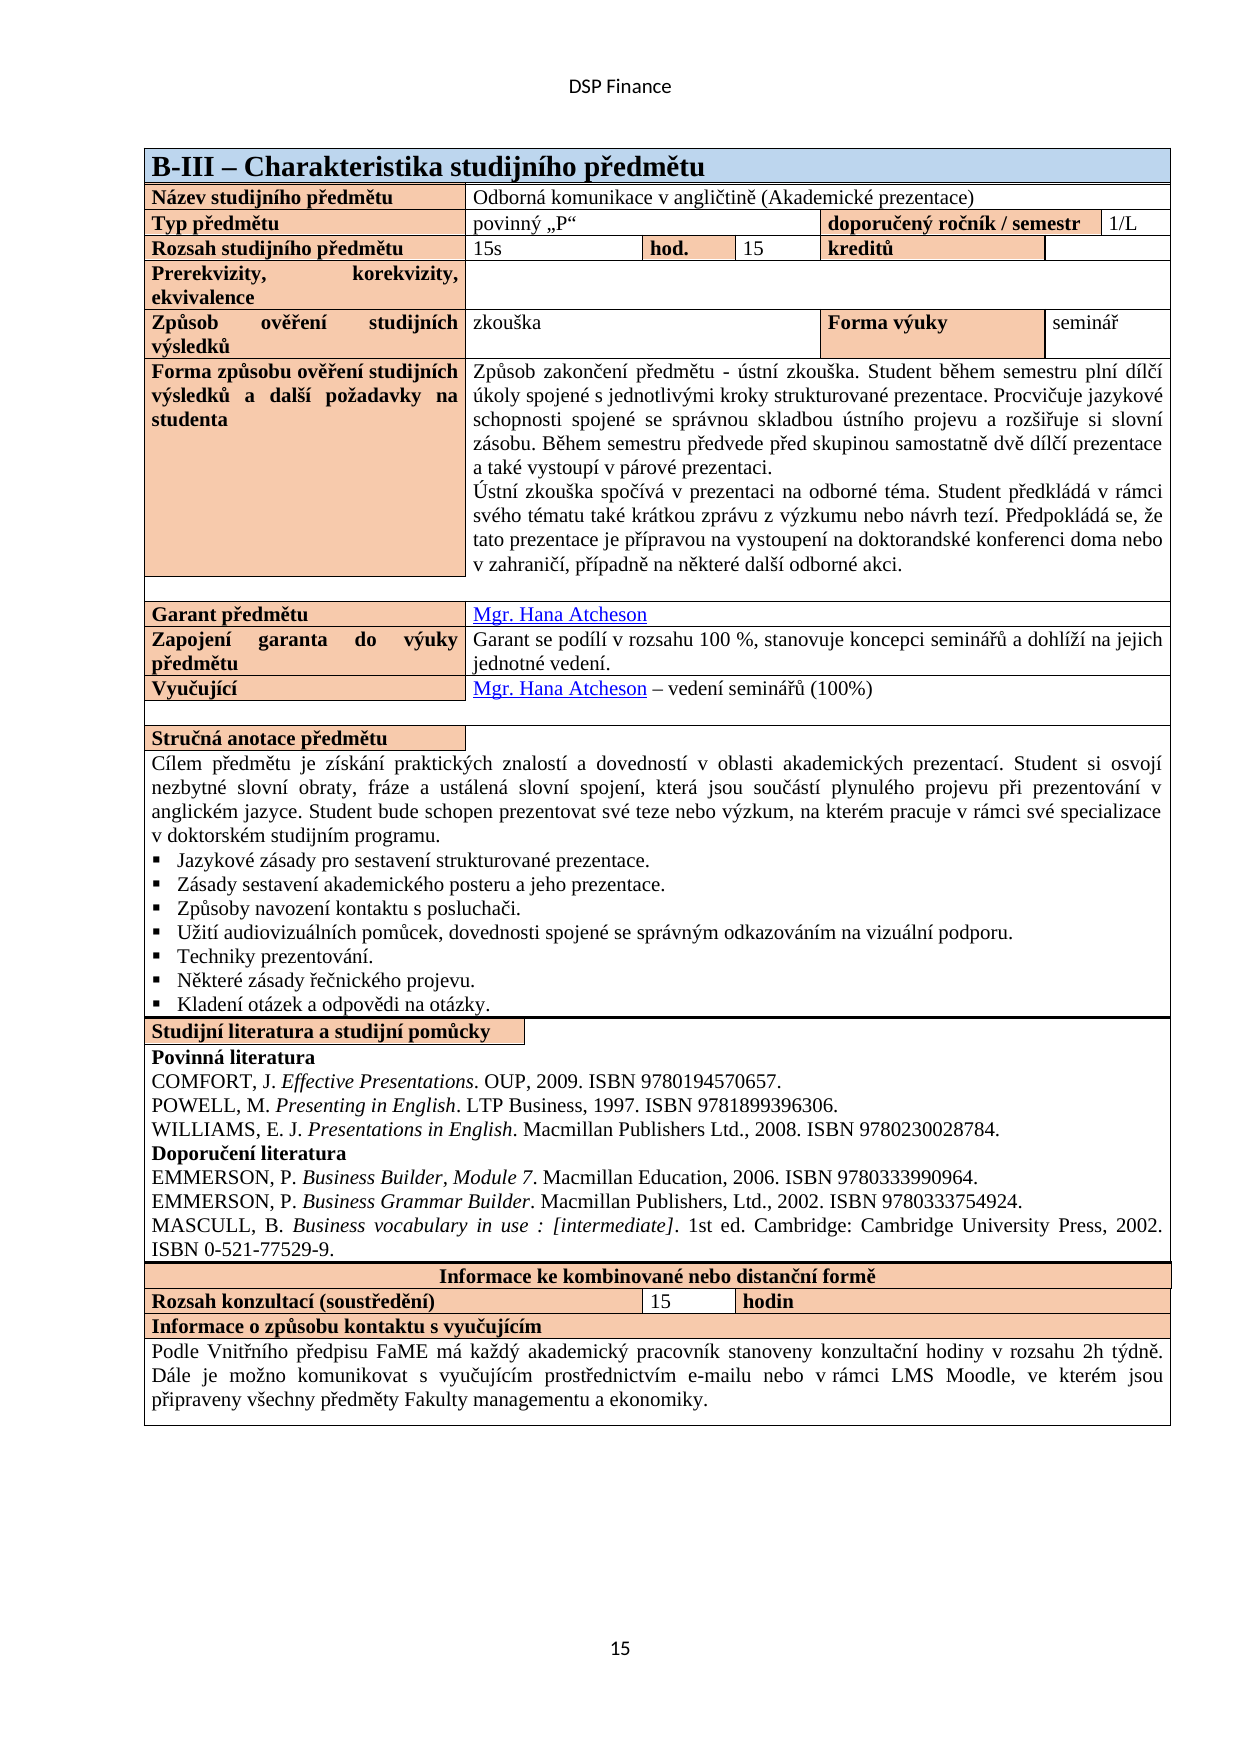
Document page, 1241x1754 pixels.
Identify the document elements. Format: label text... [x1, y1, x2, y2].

table_cell Typ předmětu [145, 210, 465, 234]
table_cell Garant předmětu [145, 602, 465, 626]
table_cell 15 [643, 1289, 735, 1313]
table_cell Forma výuky [821, 310, 1044, 358]
table_cell Forma způsobu ověření studijních výsledků a další požadavky na studenta [145, 359, 465, 576]
table_cell doporučený ročník / semestr [821, 210, 1101, 234]
table_cell [466, 261, 1170, 309]
table_cell Způsob ověření studijních výsledků [145, 310, 465, 358]
table_cell Prerekvizity, korekvizity, ekvivalence [145, 261, 465, 309]
table_cell Způsob zakončení předmětu - ústní zkouška. Student během semestru plní dílčí úkoly spojené s jednotlivými kroky strukturované prezentace. Procvičuje jazykové schopnosti spojené se správnou skladbou ústního projevu a rozšiřuje si slovní zásobu. Během semestru předvede před skupinou samostatně dvě dílčí prezentace a také vystoupí v párové prezentaci. Ústní zkouška spočívá v prezentaci na odborné téma. Student předkládá v rámci svého tématu také krátkou zprávu z výzkumu nebo návrh tezí. Předpokládá se, že tato prezentace je přípravou na vystoupení na doktorandské konferenci doma nebo v zahraničí, případně na některé další odborné akci. [466, 359, 1170, 576]
table_cell Mgr. Hana Atcheson – vedení seminářů (100%) [466, 676, 1170, 700]
table_cell [466, 726, 1170, 750]
table_cell Studijní literatura a studijní pomůcky [145, 1019, 524, 1043]
table_cell 1/L [1102, 210, 1170, 234]
table_cell Stručná anotace předmětu [145, 726, 465, 750]
table_cell seminář [1046, 310, 1170, 358]
table_cell Garant se podílí v rozsahu 100 %, stanovuje koncepci seminářů a dohlíží na jejich jednotné vedení. [466, 627, 1170, 675]
table_cell Cílem předmětu je získání praktických znalostí a dovedností v oblasti akademických prezentací. Student si osvojí nezbytné slovní obraty, fráze a ustálená slovní spojení, která jsou součástí plynulého projevu při prezentování v anglickém jazyce. Student bude schopen prezentovat své teze nebo výzkum, na kterém pracuje v rámci své specializace v doktorském studijním programu. Jazykové zásady pro sestavení strukturované prezentace. Zásady sestavení akademického posteru a jeho prezentace. Způsoby navození kontaktu s posluchači. Užití audiovizuálních pomůcek, dovednosti spojené se správným odkazováním na vizuální podporu. Techniky prezentování. Některé zásady řečnického projevu. Kladení otázek a odpovědi na otázky. [145, 750, 1170, 1016]
table_cell Podle Vnitřního předpisu FaME má každý akademický pracovník stanoveny konzultační hodiny v rozsahu 2h týdně. Dále je možno komunikovat s vyučujícím prostřednictvím e-mailu nebo v rámci LMS Moodle, ve kterém jsou připraveny všechny předměty Fakulty managementu a ekonomiky. [145, 1339, 1170, 1425]
table_cell [1046, 236, 1170, 259]
table_cell 15 [736, 236, 820, 259]
table_cell Odborná komunikace v angličtině (Akademické prezentace) [466, 185, 1170, 209]
table_cell Informace o způsobu kontaktu s vyučujícím [145, 1314, 1170, 1338]
table_cell povinný „P“ [466, 210, 820, 234]
table_cell Rozsah konzultací (soustředění) [145, 1289, 642, 1313]
table_cell Zapojení garanta do výuky předmětu [145, 627, 465, 675]
table_cell hodin [736, 1289, 1170, 1313]
table_cell [525, 1019, 1170, 1043]
table_cell 15s [466, 236, 642, 259]
table_cell Mgr. Hana Atcheson [466, 602, 1170, 626]
table_cell zkouška [466, 310, 820, 358]
table_header B-III – Charakteristika studijního předmětu [145, 149, 1170, 182]
table_cell Vyučující [145, 676, 465, 700]
table_cell [145, 700, 1170, 725]
table_cell Informace ke kombinované nebo distanční formě [145, 1264, 1171, 1288]
table_cell kreditů [821, 236, 1044, 259]
table_cell Rozsah studijního předmětu [145, 236, 465, 259]
table_cell Povinná literatura Comfort, J. Effective Presentations. OUP, 2009. ISBN 9780194570657. Powell, M. Presenting in English. LTP Business, 1997. ISBN 9781899396306. Williams, E. J. Presentations in English. Macmillan Publishers Ltd., 2008. ISBN 9780230028784. Doporučení literatura Emmerson, P. Business Builder, Module 7. Macmillan Education, 2006. ISBN 9780333990964. Emmerson, P. Business Grammar Builder. Macmillan Publishers, Ltd., 2002. ISBN 9780333754924. Mascull, B. Business vocabulary in use : [intermediate]. 1st ed. Cambridge: Cambridge University Press, 2002. ISBN 0-521-77529-9. [145, 1044, 1170, 1261]
table_cell Název studijního předmětu [145, 185, 465, 209]
table_cell [145, 576, 1170, 601]
table_cell hod. [643, 236, 735, 259]
